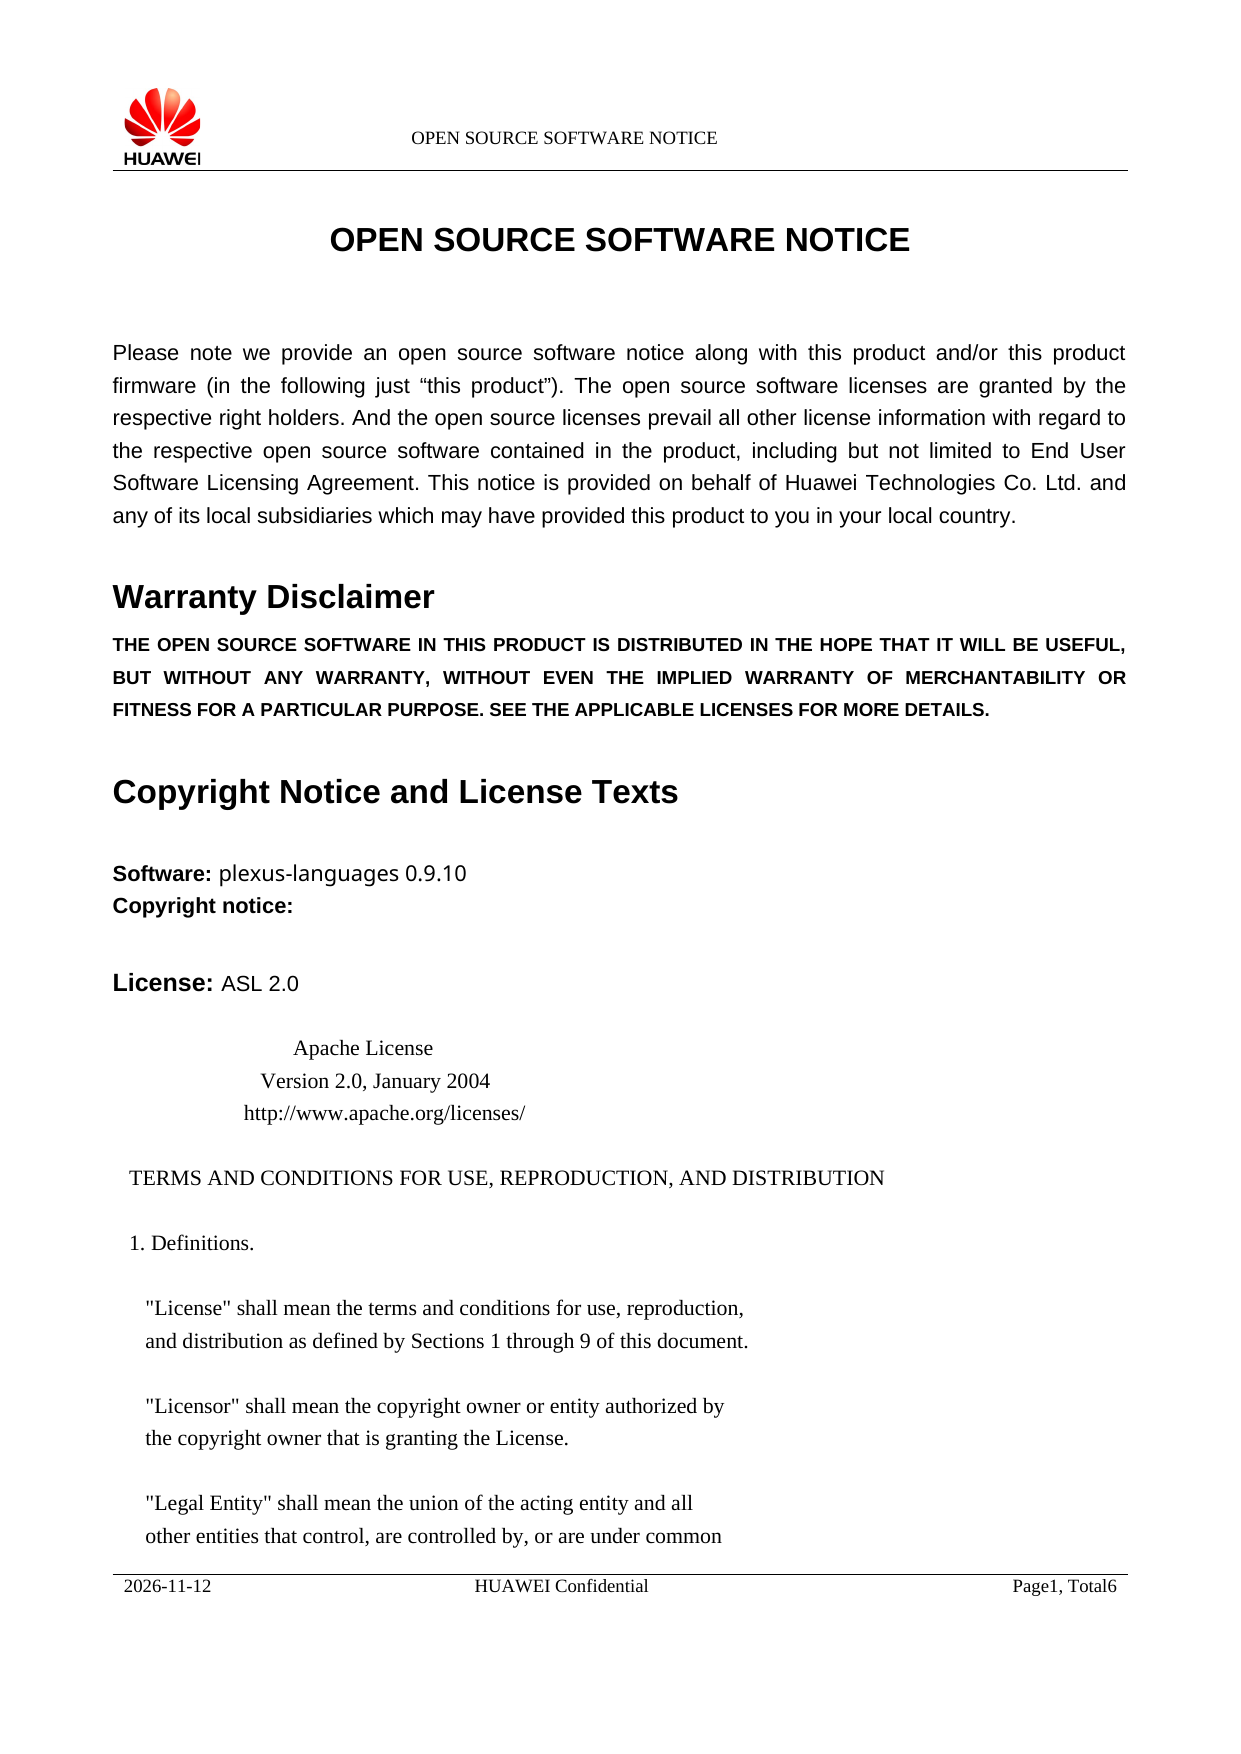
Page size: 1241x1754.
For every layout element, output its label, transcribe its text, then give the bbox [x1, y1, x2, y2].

text License: ASL 2.0 [112, 966, 1128, 999]
title Software: plexus-languages 0.9.10 [112, 856, 1128, 889]
text Copyright notice: [112, 889, 1128, 921]
text Warranty Disclaimer [112, 564, 1128, 629]
text Please note we provide an open source software notice along with this product and/or this product firmware (in the following just “this product”). The open source software licenses are granted by the respective right holders. And the open source licenses prevail all other license information with regard to the respective open source software contained in the product, including but not limited to End User Software Licensing Agreement. This notice is provided on behalf of Huawei Technologies Co. Ltd. and any of its local subsidiaries which may have provided this product to you in your local country. [112, 336, 1128, 531]
picture [124, 88, 201, 165]
text OPEN SOURCE SOFTWARE NOTICE [112, 206, 1128, 271]
text The open source software in this product is distributed in the hope that it will be useful, but WITHOUT ANY WARRANTY, without even the implied warranty of MERCHANTABILITY or FITNESS FOR A PARTICULAR PURPOSE. See the applicable licenses for more details. [112, 629, 1128, 726]
text Copyright Notice and License Texts [112, 759, 1128, 824]
